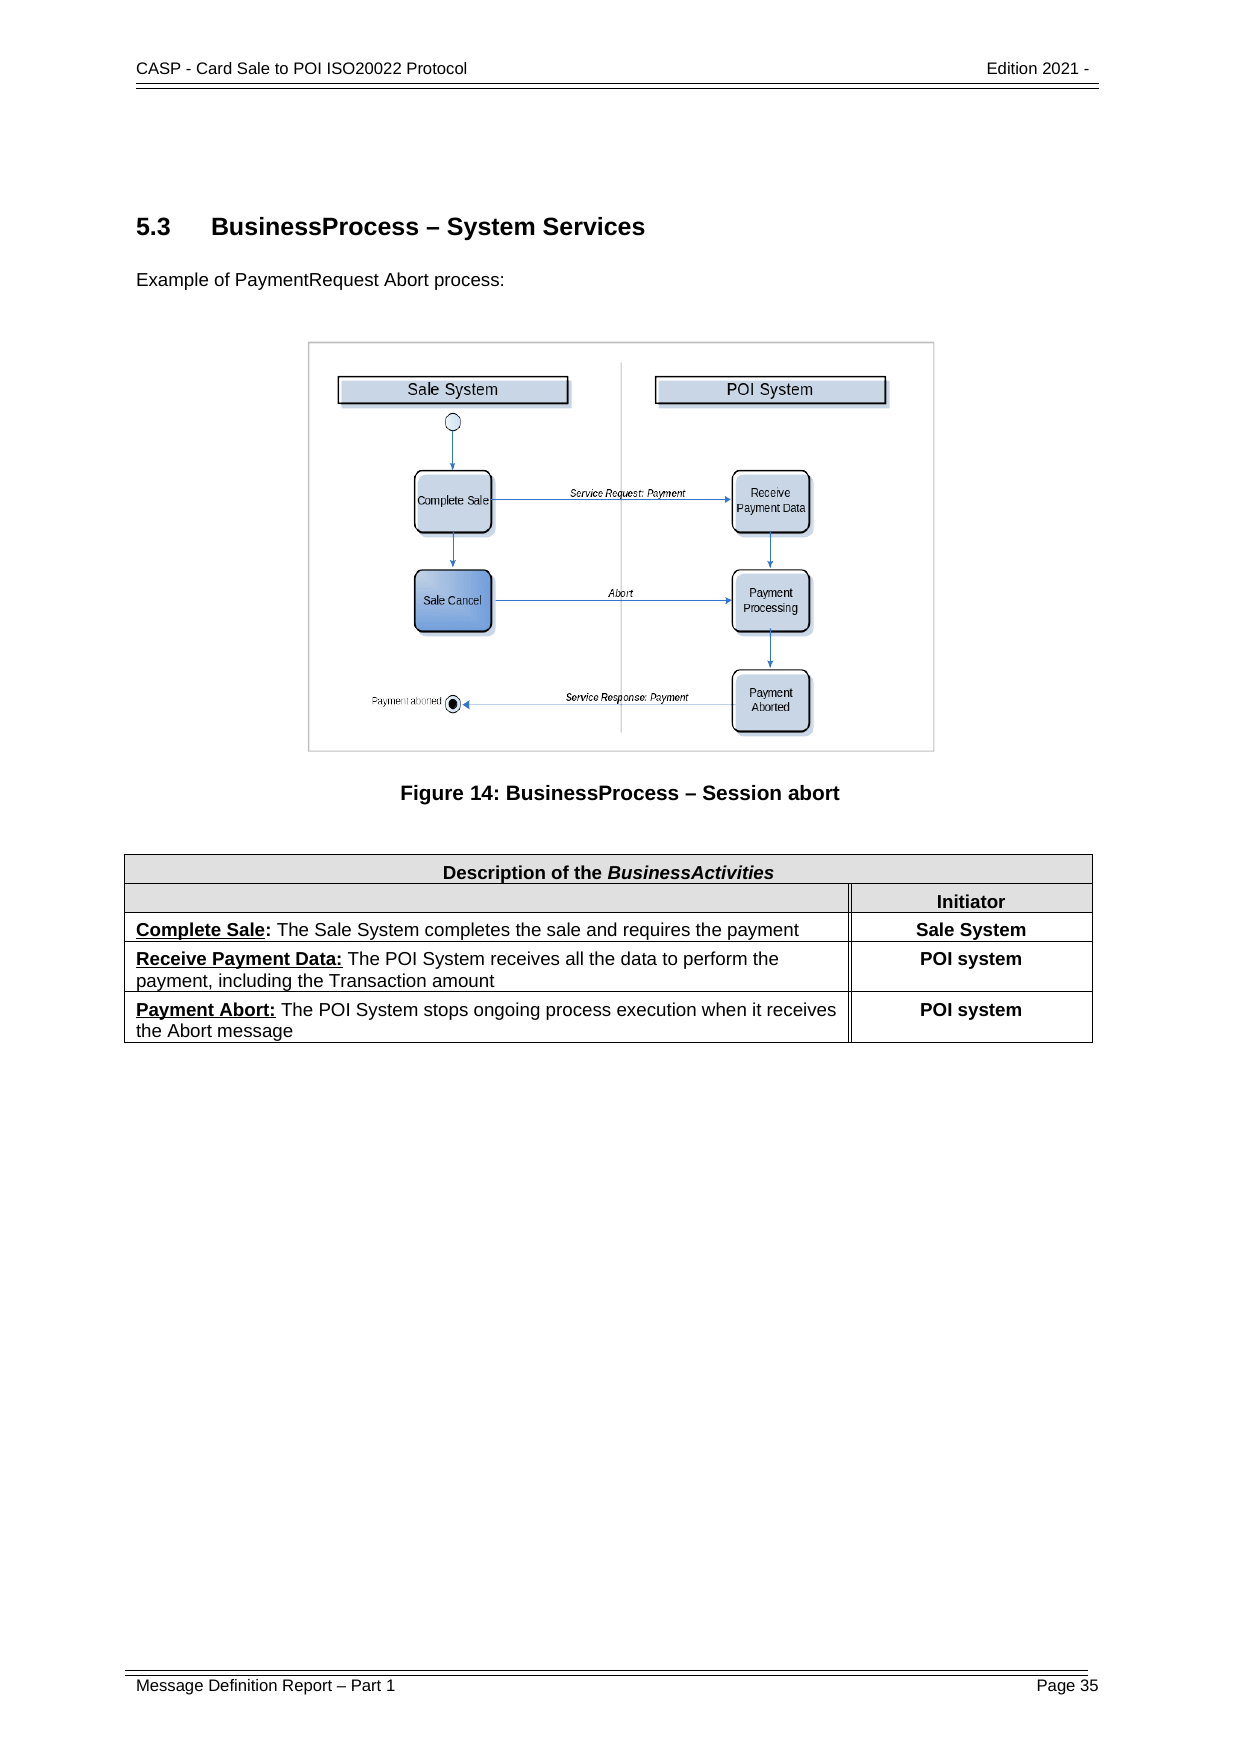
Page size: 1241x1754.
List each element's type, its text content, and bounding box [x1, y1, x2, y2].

table_cell POI system [852, 942, 1092, 991]
text Example of PaymentRequest Abort process: [136, 269, 1104, 290]
table_cell Sale System [852, 913, 1092, 941]
table_cell Complete Sale: The Sale System completes the sale and requires the payment [125, 913, 848, 941]
table_cell Payment Abort: The POI System stops ongoing process execution when it receives the Abort message [125, 992, 848, 1042]
table_header Description of the BusinessActivities [125, 855, 1092, 883]
subtitle BusinessProcess – System Services [136, 212, 1104, 241]
table_cell Receive Payment Data: The POI System receives all the data to perform the payment, including the Transaction amount [125, 942, 848, 991]
table_cell Initiator [852, 884, 1092, 912]
table_cell [125, 884, 848, 912]
text Figure 14: BusinessProcess – Session abort [136, 781, 1104, 805]
table_cell POI system [852, 992, 1092, 1042]
